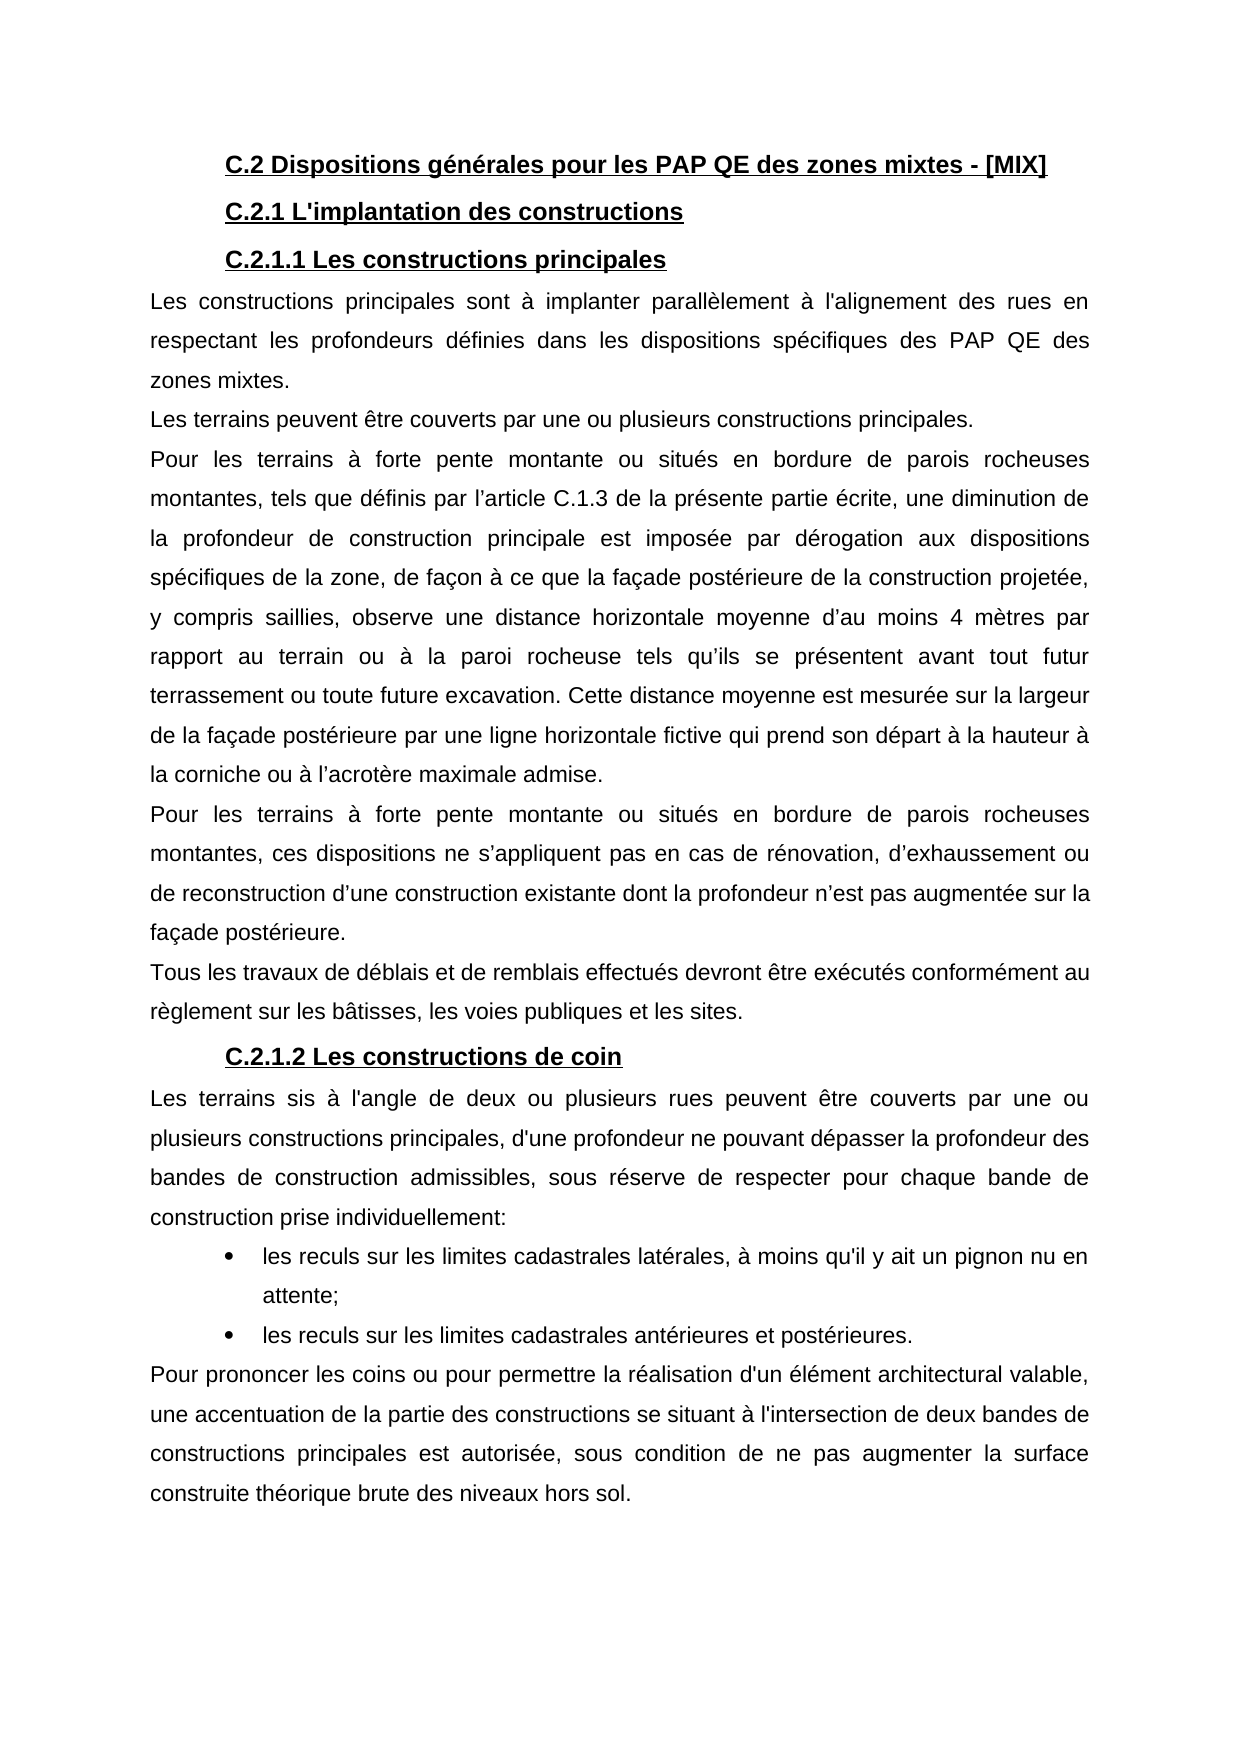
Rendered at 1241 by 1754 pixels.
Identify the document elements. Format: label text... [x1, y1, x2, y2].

text Pour prononcer les coins ou pour permettre la réalisation d'un élément architectural valable, une accentuation de la partie des constructions se situant à l'intersection de deux bandes de constructions principales est autorisée, sous condition de ne pas augmenter la surface construite théorique brute des niveaux hors sol. [150, 1361, 1090, 1506]
subtitle C.2 Dispositions générales pour les PAP QE des zones mixtes - [MIX] [225, 150, 1090, 179]
text Les terrains sis à l'angle de deux ou plusieurs rues peuvent être couverts par une ou plusieurs constructions principales, d'une profondeur ne pouvant dépasser la profondeur des bandes de construction admissibles, sous réserve de respecter pour chaque bande de construction prise individuellement: [150, 1085, 1090, 1230]
text Tous les travaux de déblais et de remblais effectués devront être exécutés conformément au règlement sur les bâtisses, les voies publiques et les sites. [150, 959, 1090, 1025]
subtitle C.2.1.2 Les constructions de coin [225, 1042, 1090, 1071]
text Les constructions principales sont à implanter parallèlement à l'alignement des rues en respectant les profondeurs définies dans les dispositions spécifiques des PAP QE des zones mixtes. [150, 288, 1090, 393]
text Pour les terrains à forte pente montante ou situés en bordure de parois rocheuses montantes, ces dispositions ne s’appliquent pas en cas de rénovation, d’exhaussement ou de reconstruction d’une construction existante dont la profondeur n’est pas augmentée sur la façade postérieure. [150, 801, 1090, 946]
text Pour les terrains à forte pente montante ou situés en bordure de parois rocheuses montantes, tels que définis par l’article C.1.3 de la présente partie écrite, une diminution de la profondeur de construction principale est imposée par dérogation aux dispositions spécifiques de la zone, de façon à ce que la façade postérieure de la construction projetée, y compris saillies, observe une distance horizontale moyenne d’au moins 4 mètres par rapport au terrain ou à la paroi rocheuse tels qu’ils se présentent avant tout futur terrassement ou toute future excavation. Cette distance moyenne est mesurée sur la largeur de la façade postérieure par une ligne horizontale fictive qui prend son départ à la hauteur à la corniche ou à l’acrotère maximale admise. [150, 446, 1090, 788]
subtitle C.2.1.1 Les constructions principales [225, 244, 1090, 273]
subtitle C.2.1 L'implantation des constructions [225, 197, 1090, 226]
text Les terrains peuvent être couverts par une ou plusieurs constructions principales. [150, 406, 1090, 432]
list les reculs sur les limites cadastrales antérieures et postérieures. [225, 1322, 1090, 1348]
list les reculs sur les limites cadastrales latérales, à moins qu'il y ait un pignon nu en attente; [225, 1243, 1090, 1309]
